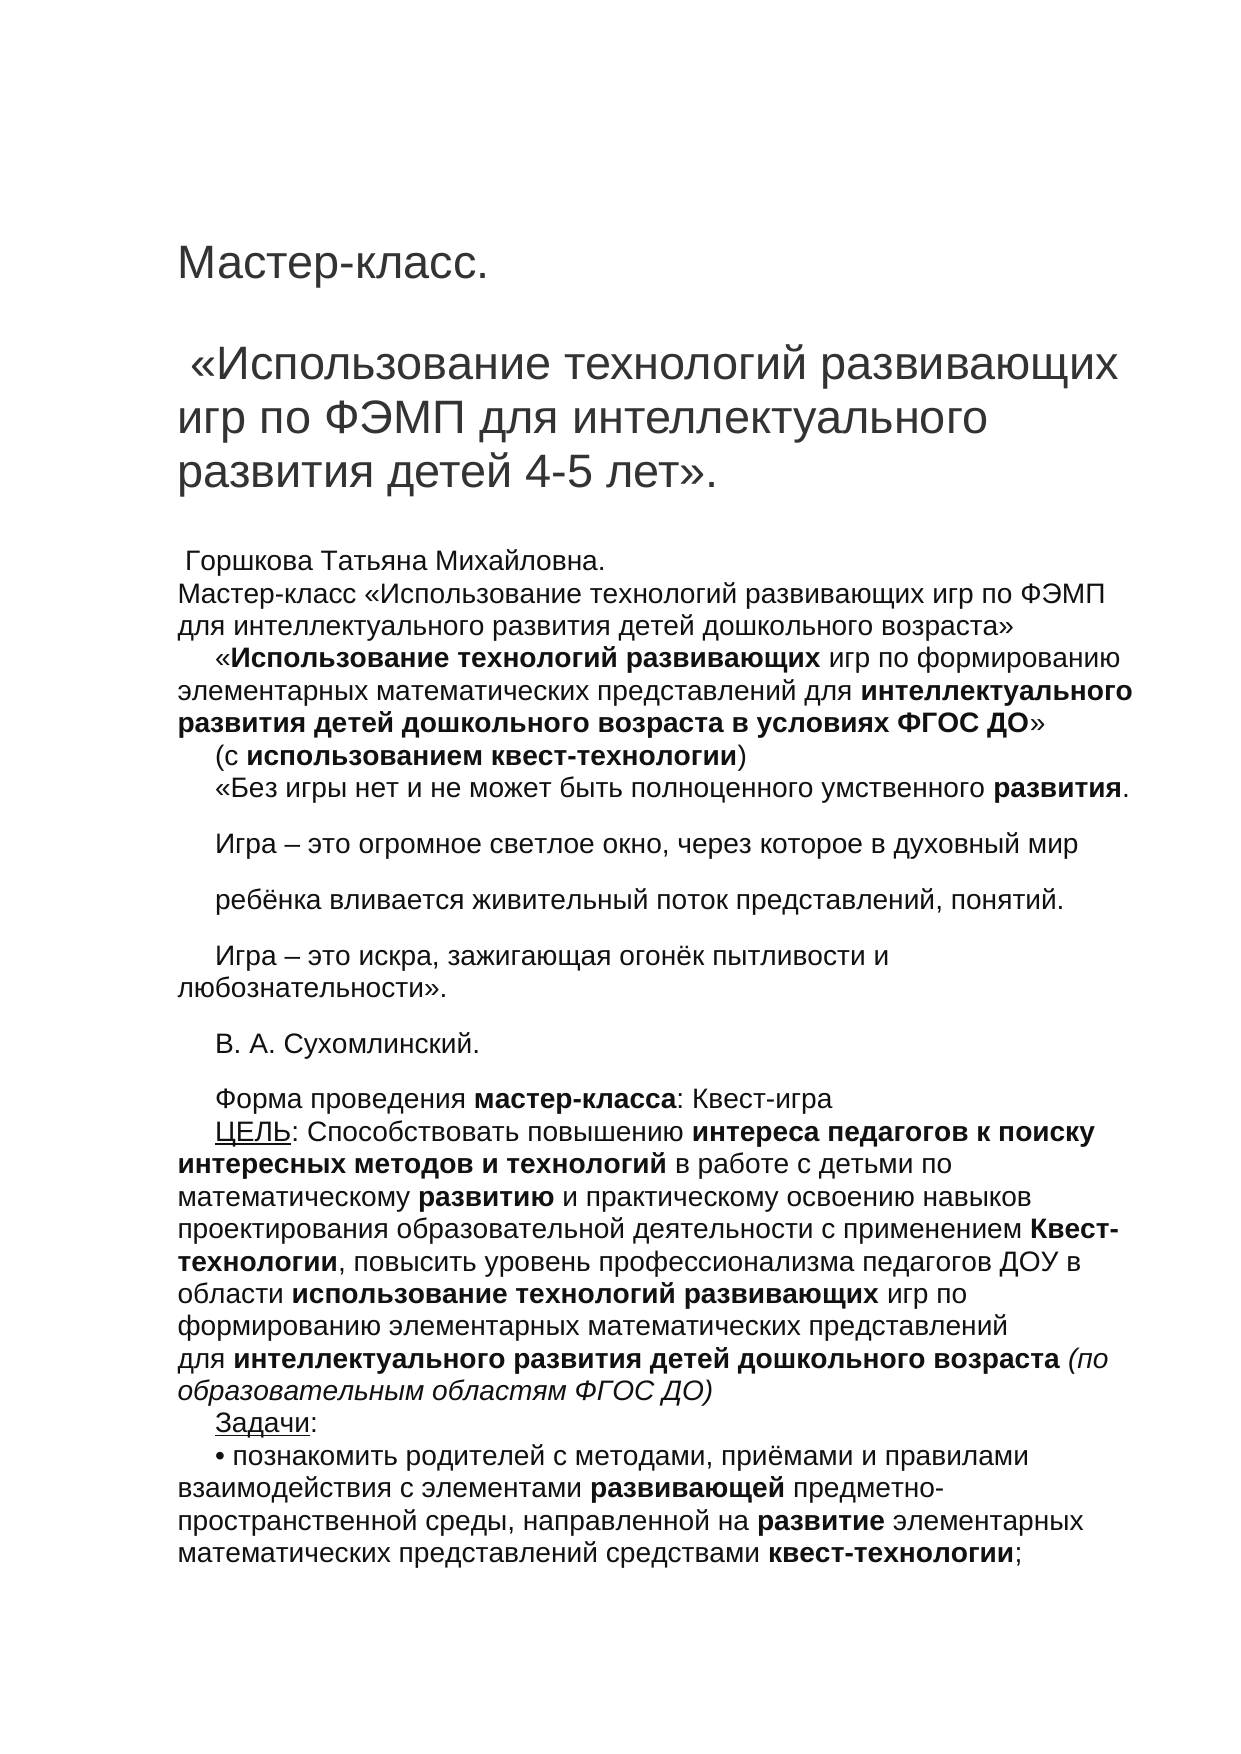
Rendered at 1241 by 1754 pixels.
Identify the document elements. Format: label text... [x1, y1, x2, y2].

text ЦЕЛЬ: Способствовать повышению интереса педагогов к поиску интересных методов и технологий в работе с детьми по математическому развитию и практическому освоению навыков проектирования образовательной деятельности с применением Квест-технологии, повысить уровень профессионализма педагогов ДОУ в области использование технологий развивающих игр по формированию элементарных математических представлений для интеллектуального развития детей дошкольного возраста (по образовательным областям ФГОС ДО) [177, 1115, 1152, 1406]
text • познакомить родителей с методами, приёмами и правилами взаимодействия с элементами развивающей предметно-пространственной среды, направленной на развитие элементарных математических представлений средствами квест-технологии; [177, 1439, 1152, 1568]
text В. А. Сухомлинский. [177, 1027, 1152, 1059]
text Форма проведения мастер-класса: Квест-игра [177, 1082, 1152, 1115]
text «Использование технологий развивающих игр по ФЭМП для интеллектуального развития детей 4-5 лет». [177, 335, 1152, 497]
text Мастер-класс. [177, 234, 1152, 288]
text Игра – это огромное светлое окно, через которое в духовный мир [177, 827, 1152, 859]
text Игра – это искра, зажигающая огонёк пытливости и любознательности». [177, 938, 1152, 1003]
text Задачи: [177, 1406, 1152, 1439]
text «Использование технологий развивающих игр по формированию элементарных математических представлений для интеллектуального развития детей дошкольного возраста в условиях ФГОС ДО» [177, 641, 1152, 738]
text Горшкова Татьяна Михайловна. Мастер-класс «Использование технологий развивающих игр по ФЭМП для интеллектуального развития детей дошкольного возраста» [177, 544, 1152, 641]
text ребёнка вливается живительный поток представлений, понятий. [177, 883, 1152, 915]
text «Без игры нет и не может быть полноценного умственного развития. [177, 771, 1152, 803]
text (с использованием квест-технологии) [177, 738, 1152, 771]
